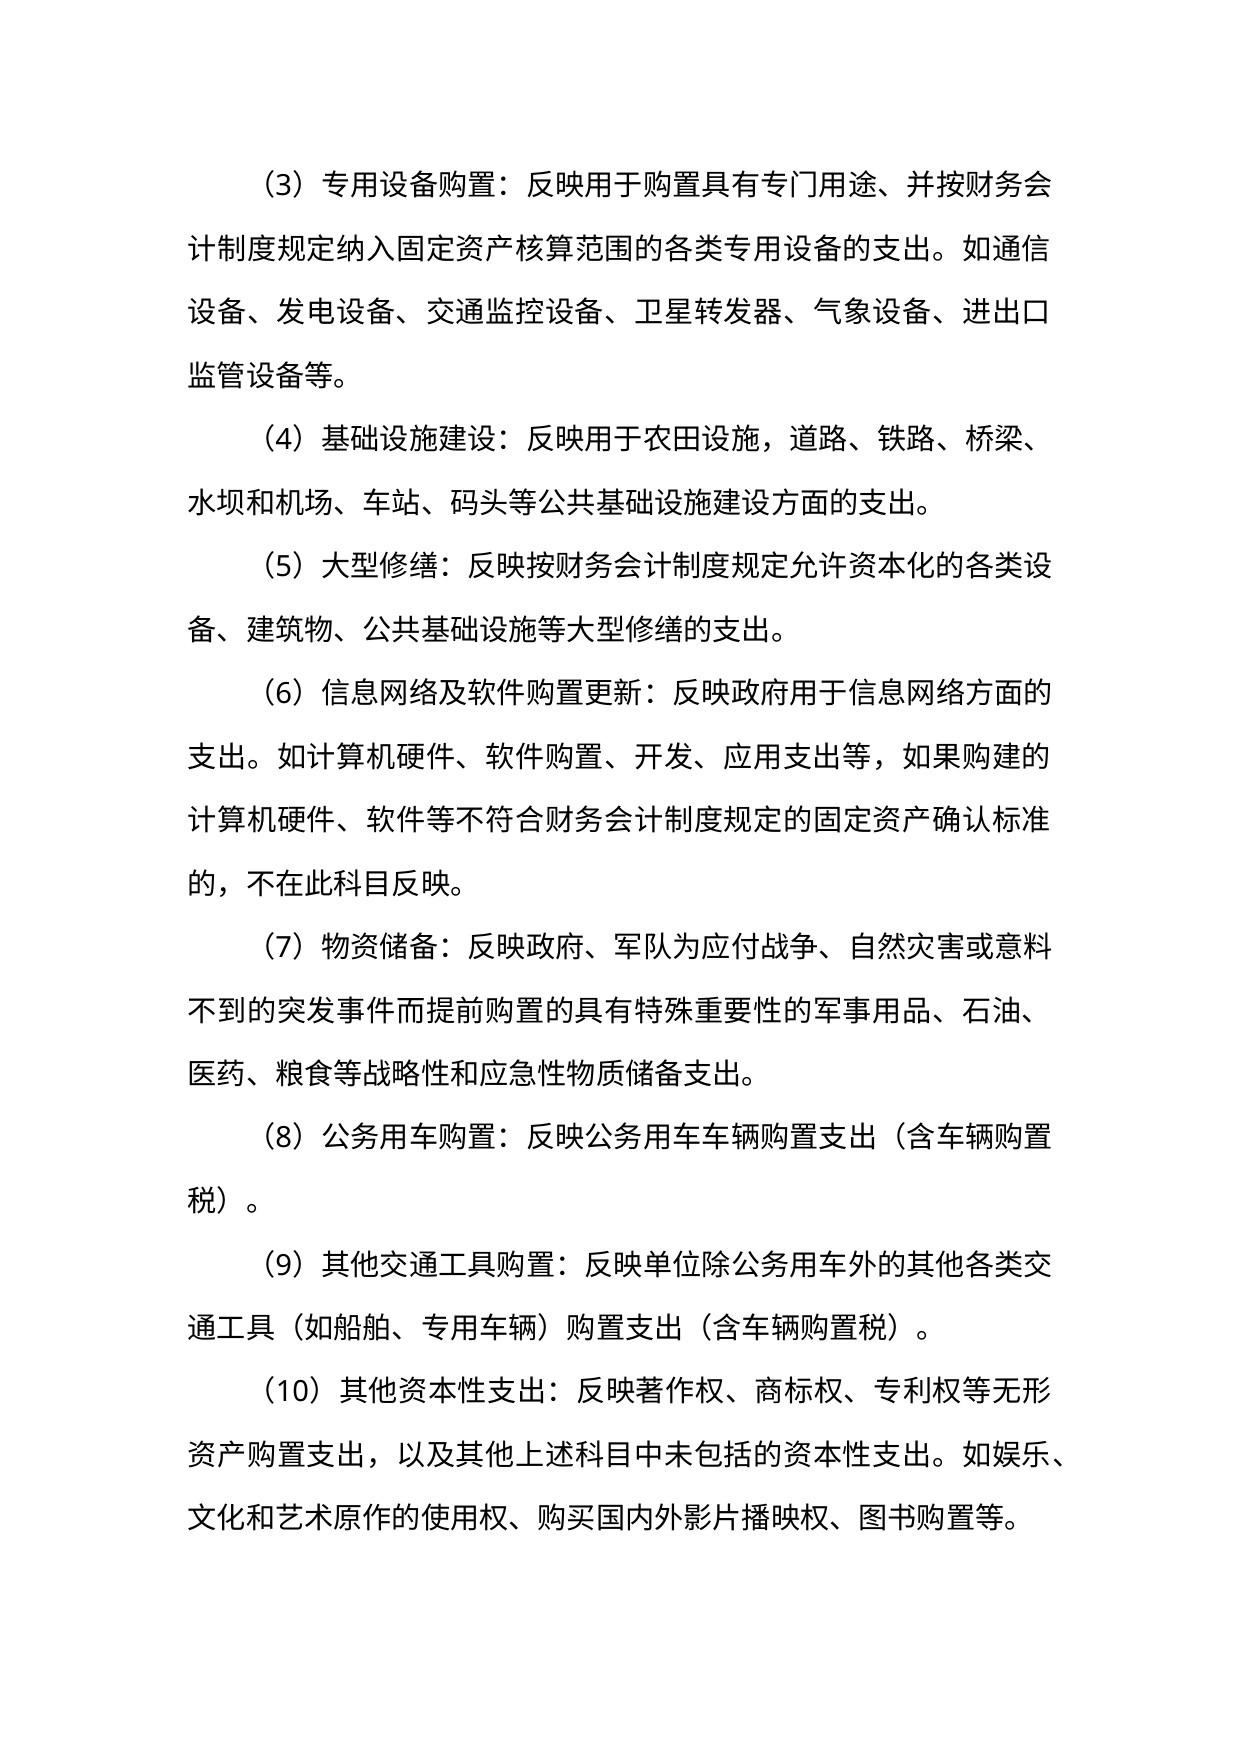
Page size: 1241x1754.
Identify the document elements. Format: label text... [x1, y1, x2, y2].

text （4）基础设施建设：反映用于农田设施，道路、铁路、桥梁、水坝和机场、车站、码头等公共基础设施建设方面的支出。 [187, 416, 1053, 522]
text （8）公务用车购置：反映公务用车车辆购置支出（含车辆购置税）。 [187, 1114, 1053, 1220]
text （7）物资储备：反映政府、军队为应付战争、自然灾害或意料不到的突发事件而提前购置的具有特殊重要性的军事用品、石油、医药、粮食等战略性和应急性物质储备支出。 [187, 924, 1053, 1093]
text （10）其他资本性支出：反映著作权、商标权、专利权等无形资产购置支出，以及其他上述科目中未包括的资本性支出。如娱乐、文化和艺术原作的使用权、购买国内外影片播映权、图书购置等。 [187, 1368, 1053, 1537]
text （9）其他交通工具购置：反映单位除公务用车外的其他各类交通工具（如船舶、专用车辆）购置支出（含车辆购置税）。 [187, 1241, 1053, 1347]
text （5）大型修缮：反映按财务会计制度规定允许资本化的各类设备、建筑物、公共基础设施等大型修缮的支出。 [187, 543, 1053, 649]
text （3）专用设备购置：反映用于购置具有专门用途、并按财务会计制度规定纳入固定资产核算范围的各类专用设备的支出。如通信设备、发电设备、交通监控设备、卫星转发器、气象设备、进出口监管设备等。 [187, 162, 1053, 395]
text （6）信息网络及软件购置更新：反映政府用于信息网络方面的支出。如计算机硬件、软件购置、开发、应用支出等，如果购建的计算机硬件、软件等不符合财务会计制度规定的固定资产确认标准的，不在此科目反映。 [187, 670, 1053, 902]
